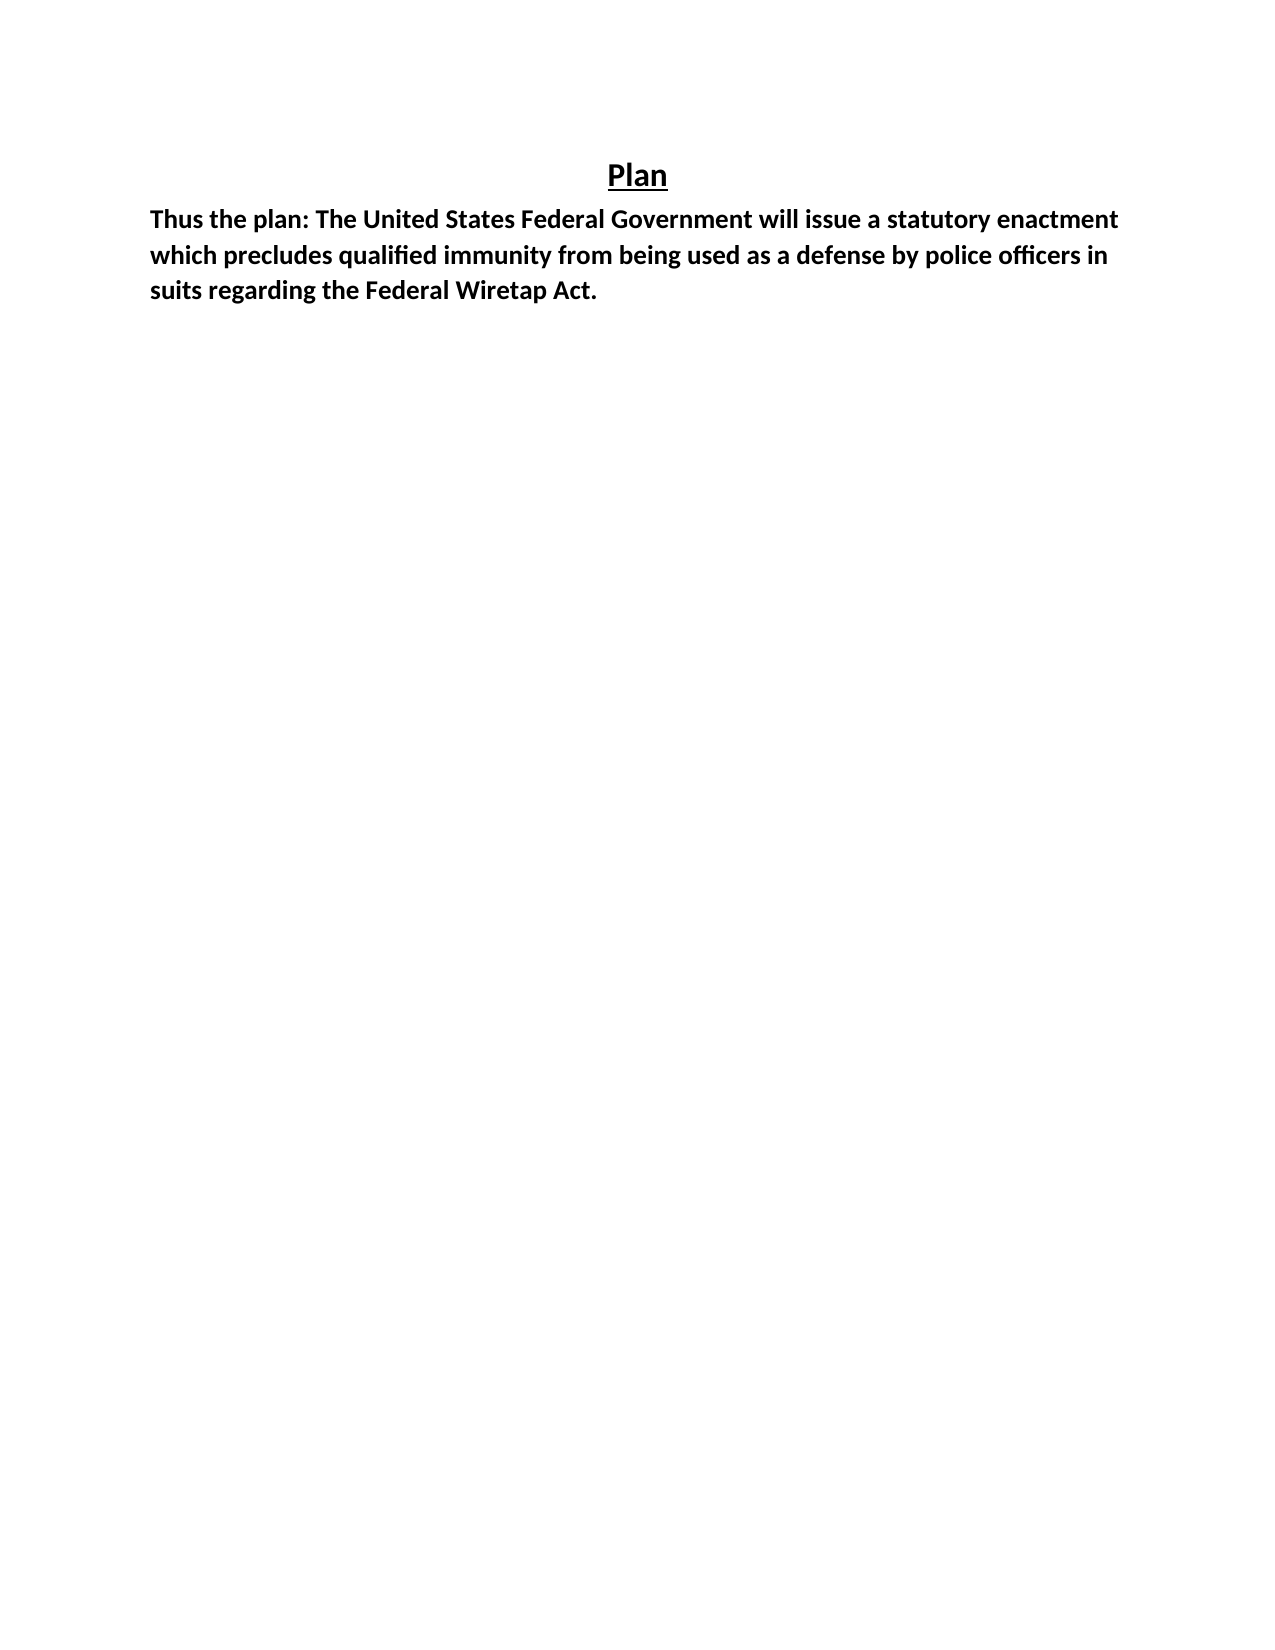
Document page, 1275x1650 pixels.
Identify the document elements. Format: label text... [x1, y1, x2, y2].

subtitle Plan [150, 154, 1125, 195]
subtitle Thus the plan: The United States Federal Government will issue a statutory enactment which precludes qualified immunity from being used as a defense by police officers in suits regarding the Federal Wiretap Act. [150, 202, 1125, 307]
